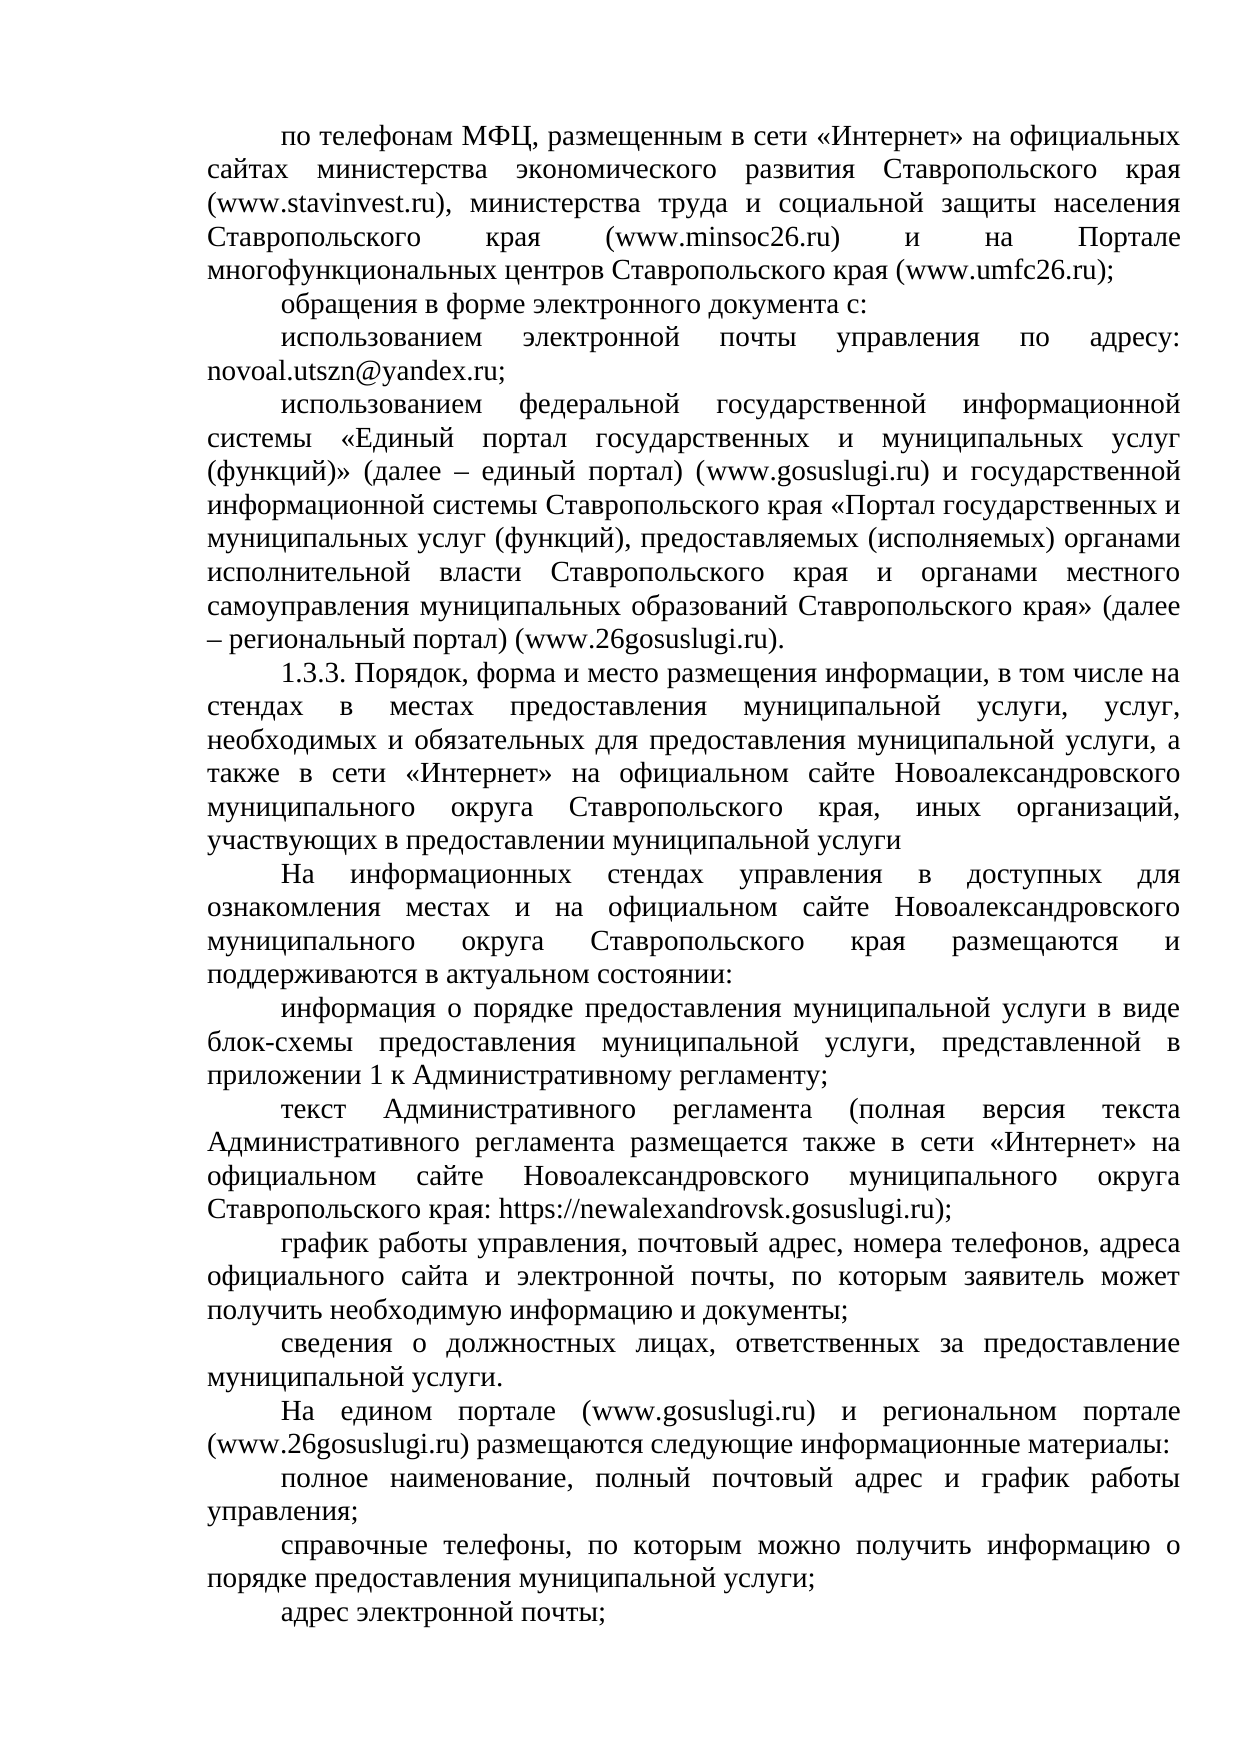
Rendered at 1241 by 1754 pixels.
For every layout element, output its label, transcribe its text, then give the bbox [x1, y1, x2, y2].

text использованием электронной почты управления по адресу: novoal.utszn@yandex.ru; [207, 319, 1181, 386]
text текст Административного регламента (полная версия текста Административного регламента размещается также в сети «Интернет» на официальном сайте Новоалександровского муниципального округа Ставропольского края: https://newalexandrovsk.gosuslugi.ru); [207, 1091, 1181, 1225]
text полное наименование, полный почтовый адрес и график работы управления; [207, 1460, 1181, 1527]
text информация о порядке предоставления муниципальной услуги в виде блок-схемы предоставления муниципальной услуги, представленной в приложении 1 к Административному регламенту; [207, 990, 1181, 1091]
text использованием федеральной государственной информационной системы «Единый портал государственных и муниципальных услуг (функций)» (далее – единый портал) (www.gosuslugi.ru) и государственной информационной системы Ставропольского края «Портал государственных и муниципальных услуг (функций), предоставляемых (исполняемых) органами исполнительной власти Ставропольского края и органами местного самоуправления муниципальных образований Ставропольского края» (далее – региональный портал) (www.26gosuslugi.ru). [207, 386, 1181, 655]
text по телефонам МФЦ, размещенным в сети «Интернет» на официальных сайтах министерства экономического развития Ставропольского края (www.stavinvest.ru), министерства труда и социальной защиты населения Ставропольского края (www.minsoc26.ru) и на Портале многофункциональных центров Ставропольского края (www.umfc26.ru); [207, 118, 1181, 286]
text график работы управления, почтовый адрес, номера телефонов, адреса официального сайта и электронной почты, по которым заявитель может получить необходимую информацию и документы; [207, 1225, 1181, 1326]
text 1.3.3. Порядок, форма и место размещения информации, в том числе на стендах в местах предоставления муниципальной услуги, услуг, необходимых и обязательных для предоставления муниципальной услуги, а также в сети «Интернет» на официальном сайте Новоалександровского муниципального округа Ставропольского края, иных организаций, участвующих в предоставлении муниципальной услуги [207, 655, 1181, 856]
text сведения о должностных лицах, ответственных за предоставление муниципальной услуги. [207, 1326, 1181, 1393]
text обращения в форме электронного документа с: [207, 286, 1181, 319]
text адрес электронной почты; [207, 1594, 1181, 1627]
text На едином портале (www.gosuslugi.ru) и региональном портале (www.26gosuslugi.ru) размещаются следующие информационные материалы: [207, 1393, 1181, 1460]
text справочные телефоны, по которым можно получить информацию о порядке предоставления муниципальной услуги; [207, 1527, 1181, 1594]
text На информационных стендах управления в доступных для ознакомления местах и на официальном сайте Новоалександровского муниципального округа Ставропольского края размещаются и поддерживаются в актуальном состоянии: [207, 856, 1181, 990]
